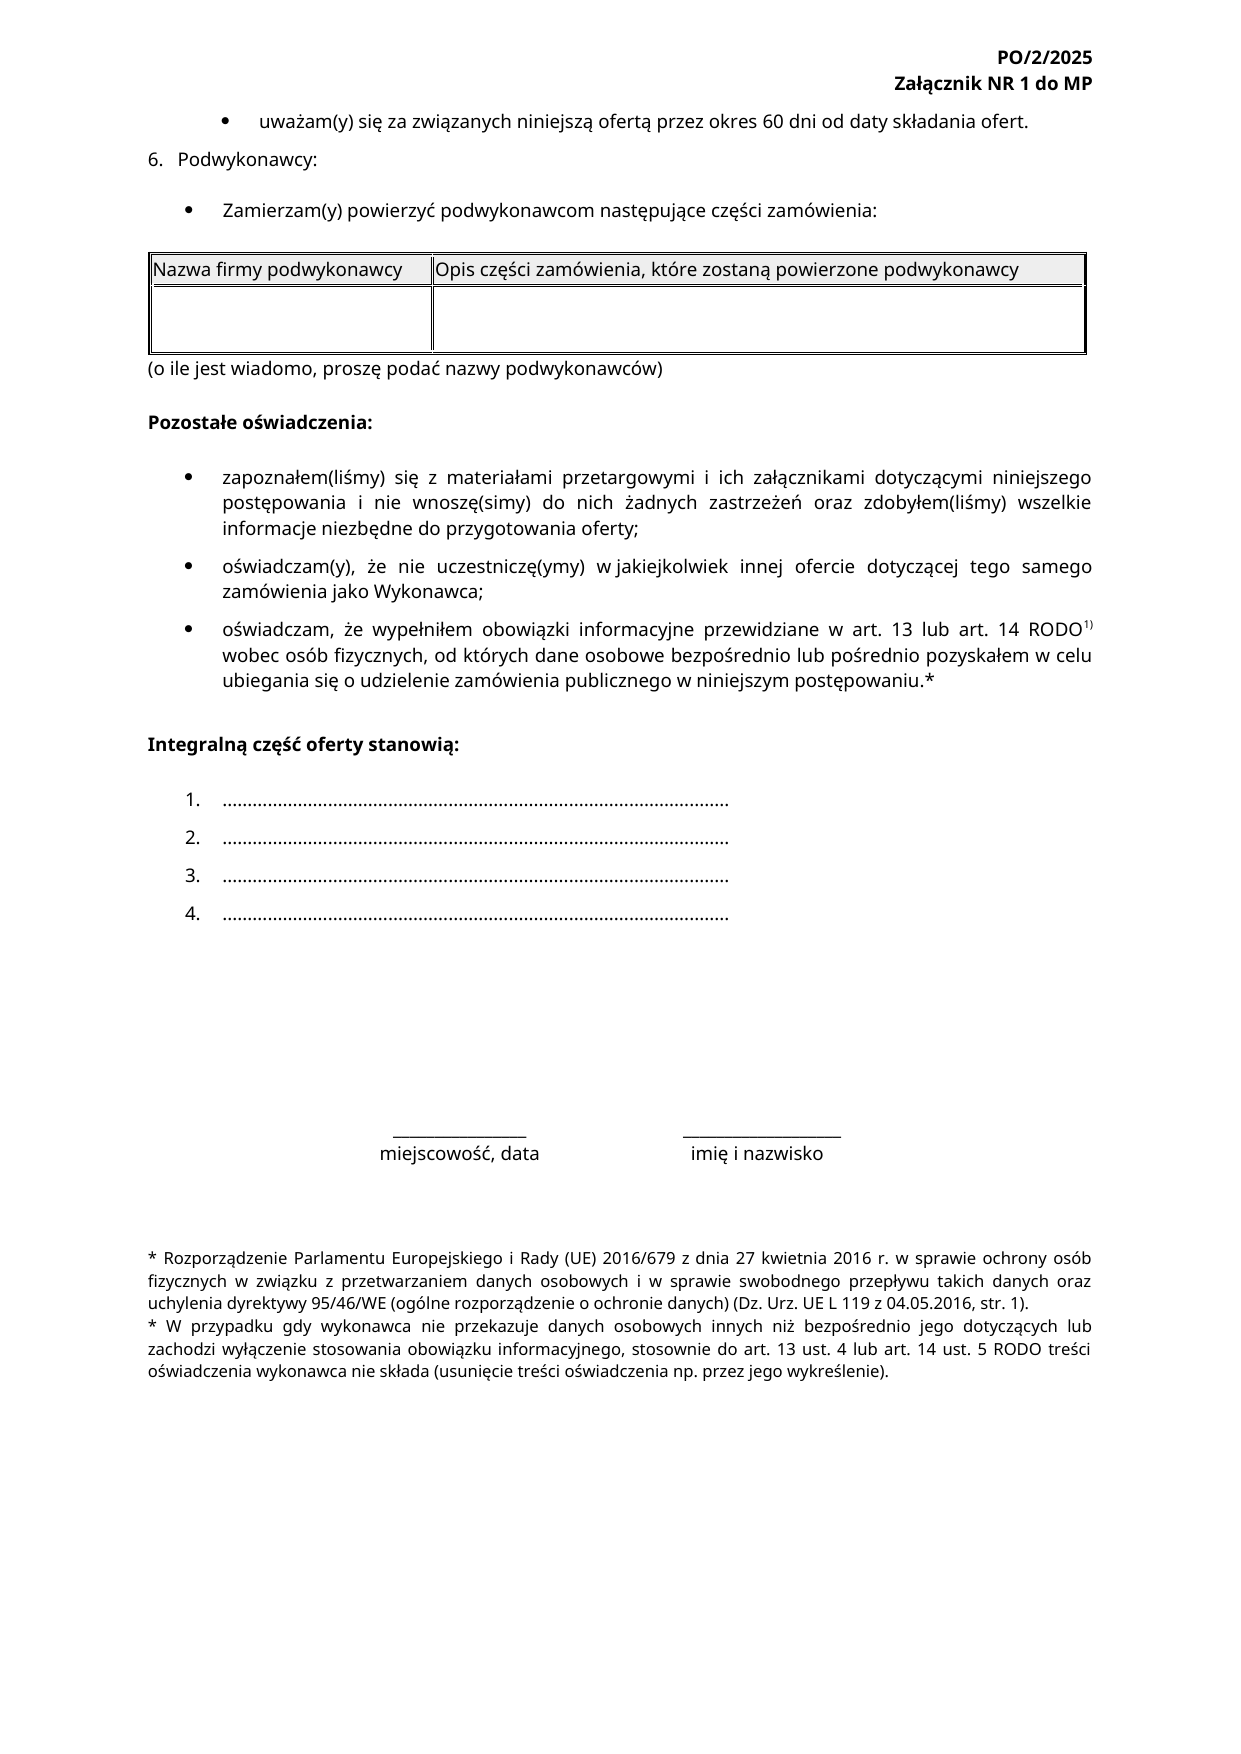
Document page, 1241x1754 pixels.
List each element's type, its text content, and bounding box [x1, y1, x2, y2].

table_header ___________________ imię i nazwisko [601, 1064, 923, 1221]
list Zamierzam(y) powierzyć podwykonawcom następujące części zamówienia: [185, 197, 1093, 222]
text * W przypadku gdy wykonawca nie przekazuje danych osobowych innych niż bezpośrednio jego dotyczących lub zachodzi wyłączenie stosowania obowiązku informacyjnego, stosownie do art. 13 ust. 4 lub art. 14 ust. 5 RODO treści oświadczenia wykonawca nie składa (usunięcie treści oświadczenia np. przez jego wykreślenie). [148, 1314, 1093, 1383]
text (o ile jest wiadomo, proszę podać nazwy podwykonawców) [148, 355, 1093, 380]
list zapoznałem(liśmy) się z materiałami przetargowymi i ich załącznikami dotyczącymi niniejszego postępowania i nie wnoszę(simy) do nich żadnych zastrzeżeń oraz zdobyłem(liśmy) wszelkie informacje niezbędne do przygotowania oferty; [185, 464, 1093, 541]
list ..................................................................................................... [185, 824, 1093, 849]
list uważam(y) się za związanych niniejszą ofertą przez okres 60 dni od daty składania ofert. [222, 108, 1093, 133]
list oświadczam, że wypełniłem obowiązki informacyjne przewidziane w art. 13 lub art. 14 RODO1) wobec osób fizycznych, od których dane osobowe bezpośrednio lub pośrednio pozyskałem w celu ubiegania się o udzielenie zamówienia publicznego w niniejszym postępowaniu.* [185, 617, 1093, 693]
table_cell [152, 284, 432, 352]
table_header Nazwa firmy podwykonawcy [152, 255, 432, 283]
text Integralną część oferty stanowią: [148, 731, 1093, 757]
text * Rozporządzenie Parlamentu Europejskiego i Rady (UE) 2016/679 z dnia 27 kwietnia 2016 r. w sprawie ochrony osób fizycznych w związku z przetwarzaniem danych osobowych i w sprawie swobodnego przepływu takich danych oraz uchylenia dyrektywy 95/46/WE (ogólne rozporządzenie o ochronie danych) (Dz. Urz. UE L 119 z 04.05.2016, str. 1). [148, 1246, 1093, 1314]
list ..................................................................................................... [185, 786, 1093, 812]
table_header ________________ miejscowość, data [318, 1064, 601, 1221]
list oświadczam(y), że nie uczestniczę(ymy) w jakiejkolwiek innej ofercie dotyczącej tego samego zamówienia jako Wykonawca; [185, 553, 1093, 604]
table_header Opis części zamówienia, które zostaną powierzone podwykonawcy [433, 255, 1084, 283]
text Pozostałe oświadczenia: [148, 409, 1093, 435]
table_cell [433, 284, 1085, 352]
list ..................................................................................................... [185, 900, 1093, 926]
list Podwykonawcy: [148, 146, 1093, 171]
list ..................................................................................................... [185, 862, 1093, 888]
